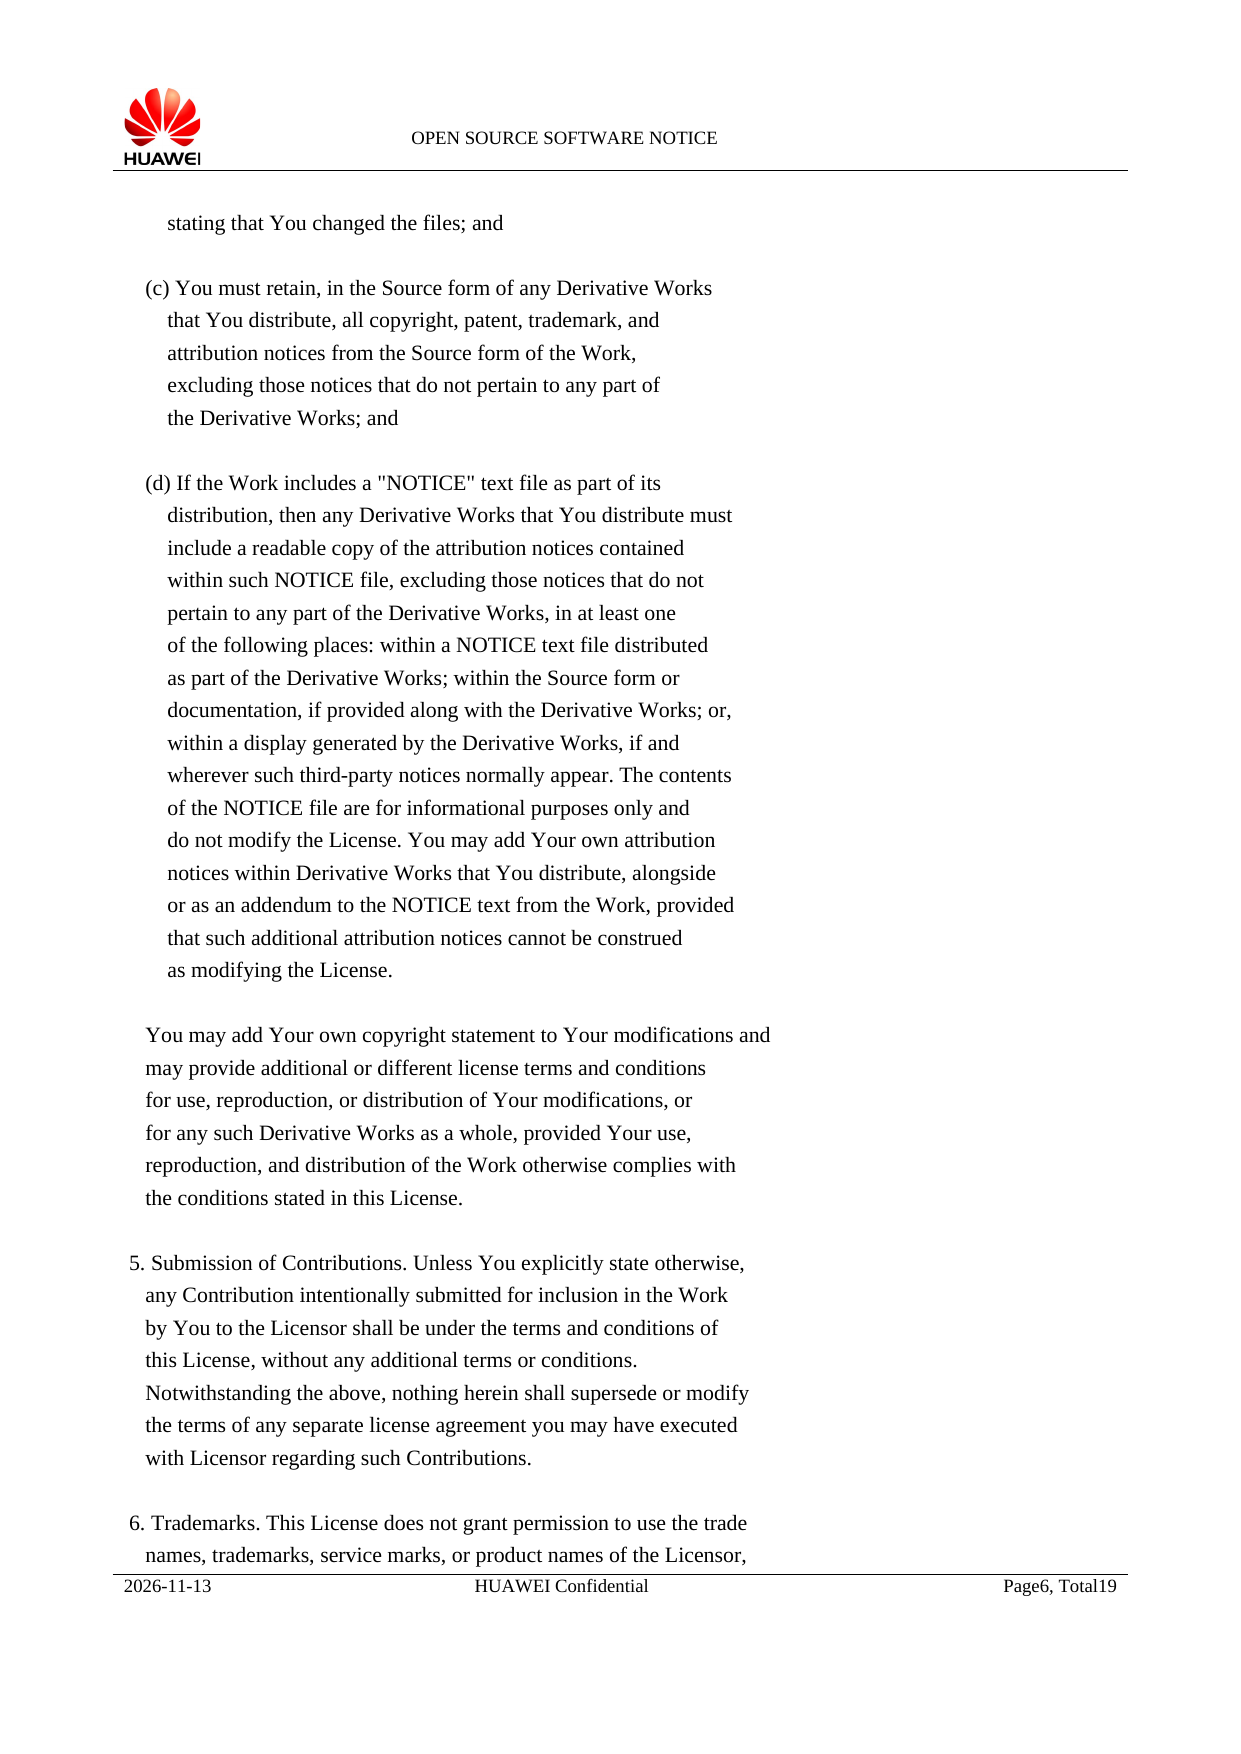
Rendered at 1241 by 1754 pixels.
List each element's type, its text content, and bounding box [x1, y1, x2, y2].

picture [124, 88, 201, 165]
